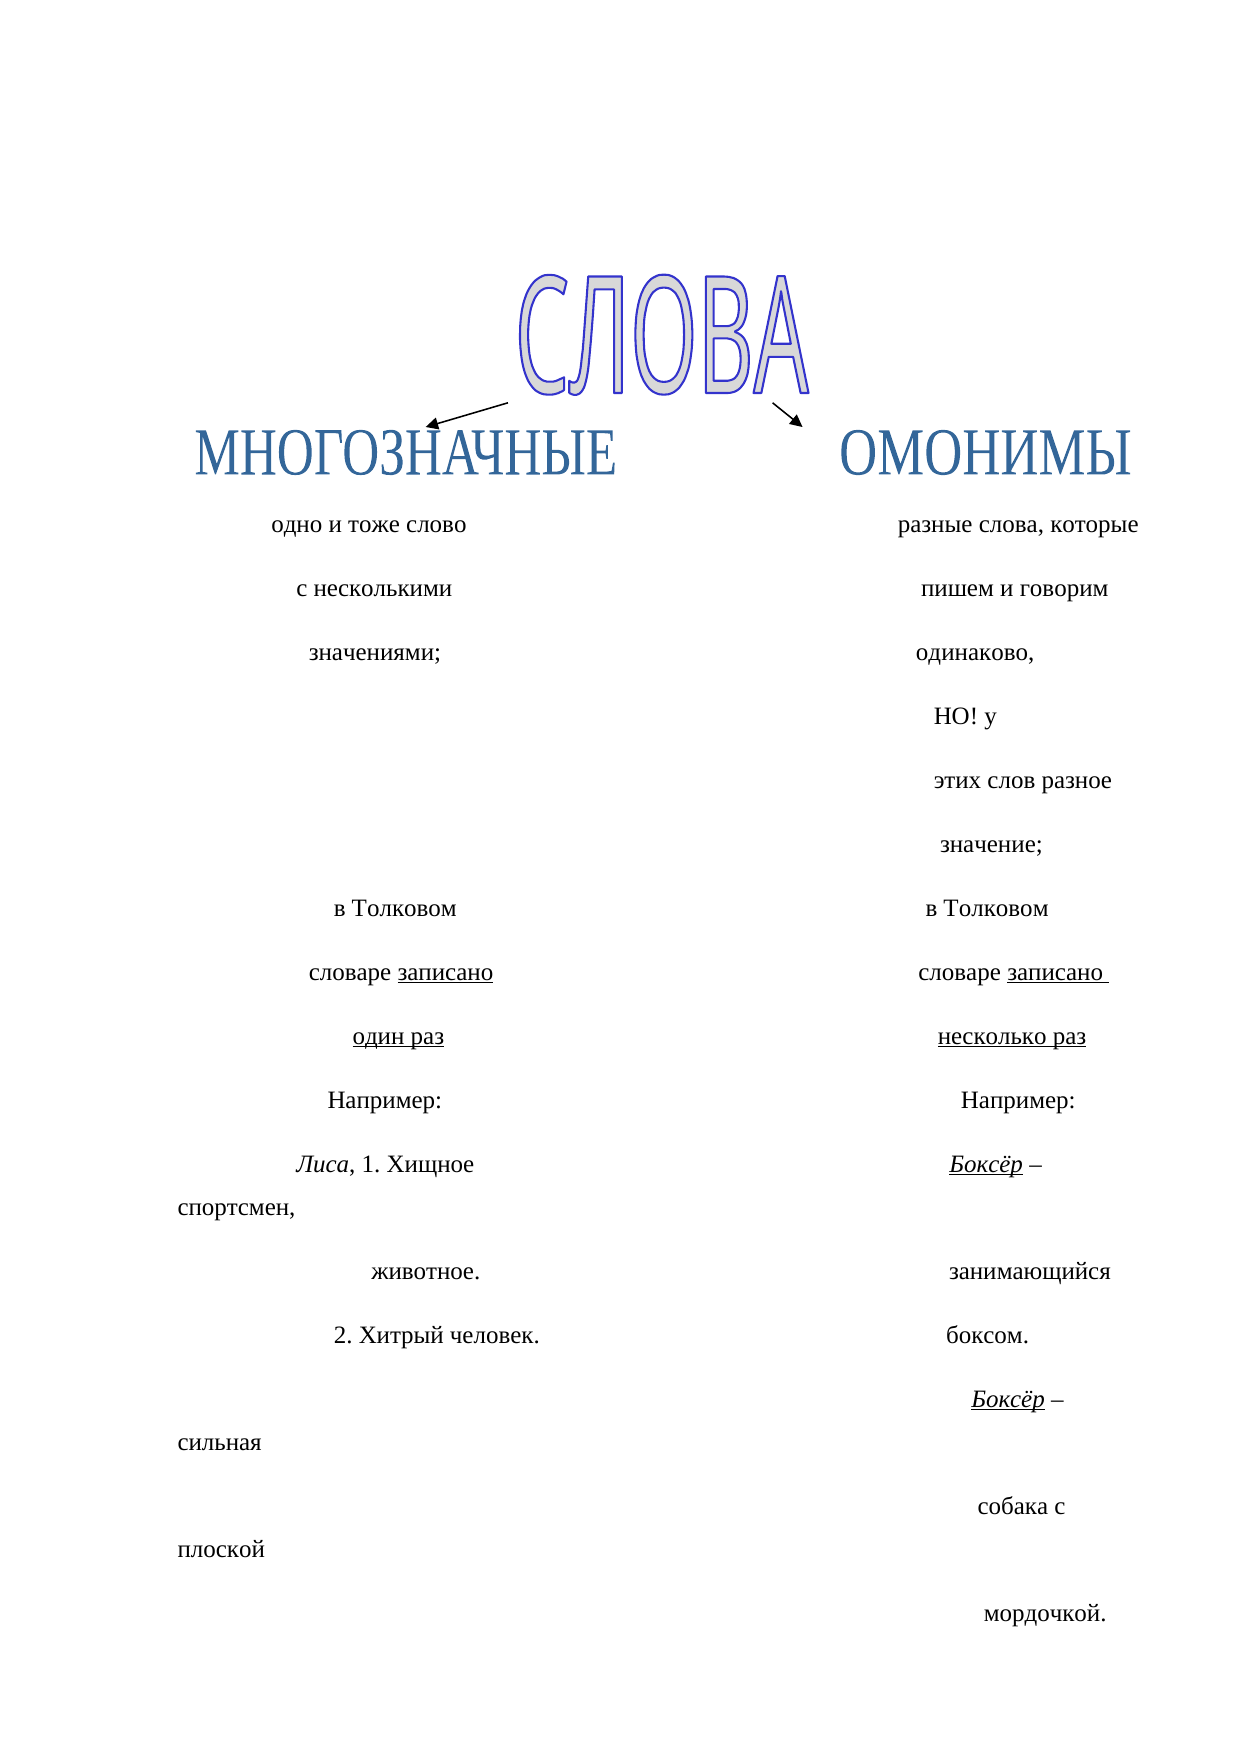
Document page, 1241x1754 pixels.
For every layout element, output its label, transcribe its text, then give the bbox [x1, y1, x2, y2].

text 2. Хитрый человек. боксом. [177, 1320, 1152, 1349]
text Боксёр – сильная [177, 1384, 1152, 1456]
text этих слов разное [177, 765, 1152, 794]
text словаре записано словаре записано [177, 957, 1152, 986]
text одно и тоже слово разные слова, которые [177, 509, 1152, 538]
text Лиса, 1. Хищное Боксёр – спортсмен, [177, 1149, 1152, 1221]
text в Толковом в Толковом [177, 893, 1152, 922]
text мордочкой. [177, 1598, 1152, 1627]
text один раз несколько раз [177, 1021, 1152, 1050]
text значение; [177, 829, 1152, 858]
text НО! у [177, 701, 1152, 730]
text с несколькими пишем и говорим [177, 573, 1152, 602]
text животное. занимающийся [177, 1256, 1152, 1285]
text значениями; одинаково, [177, 637, 1152, 666]
text собака с плоской [177, 1491, 1152, 1563]
text Например: Например: [177, 1085, 1152, 1114]
